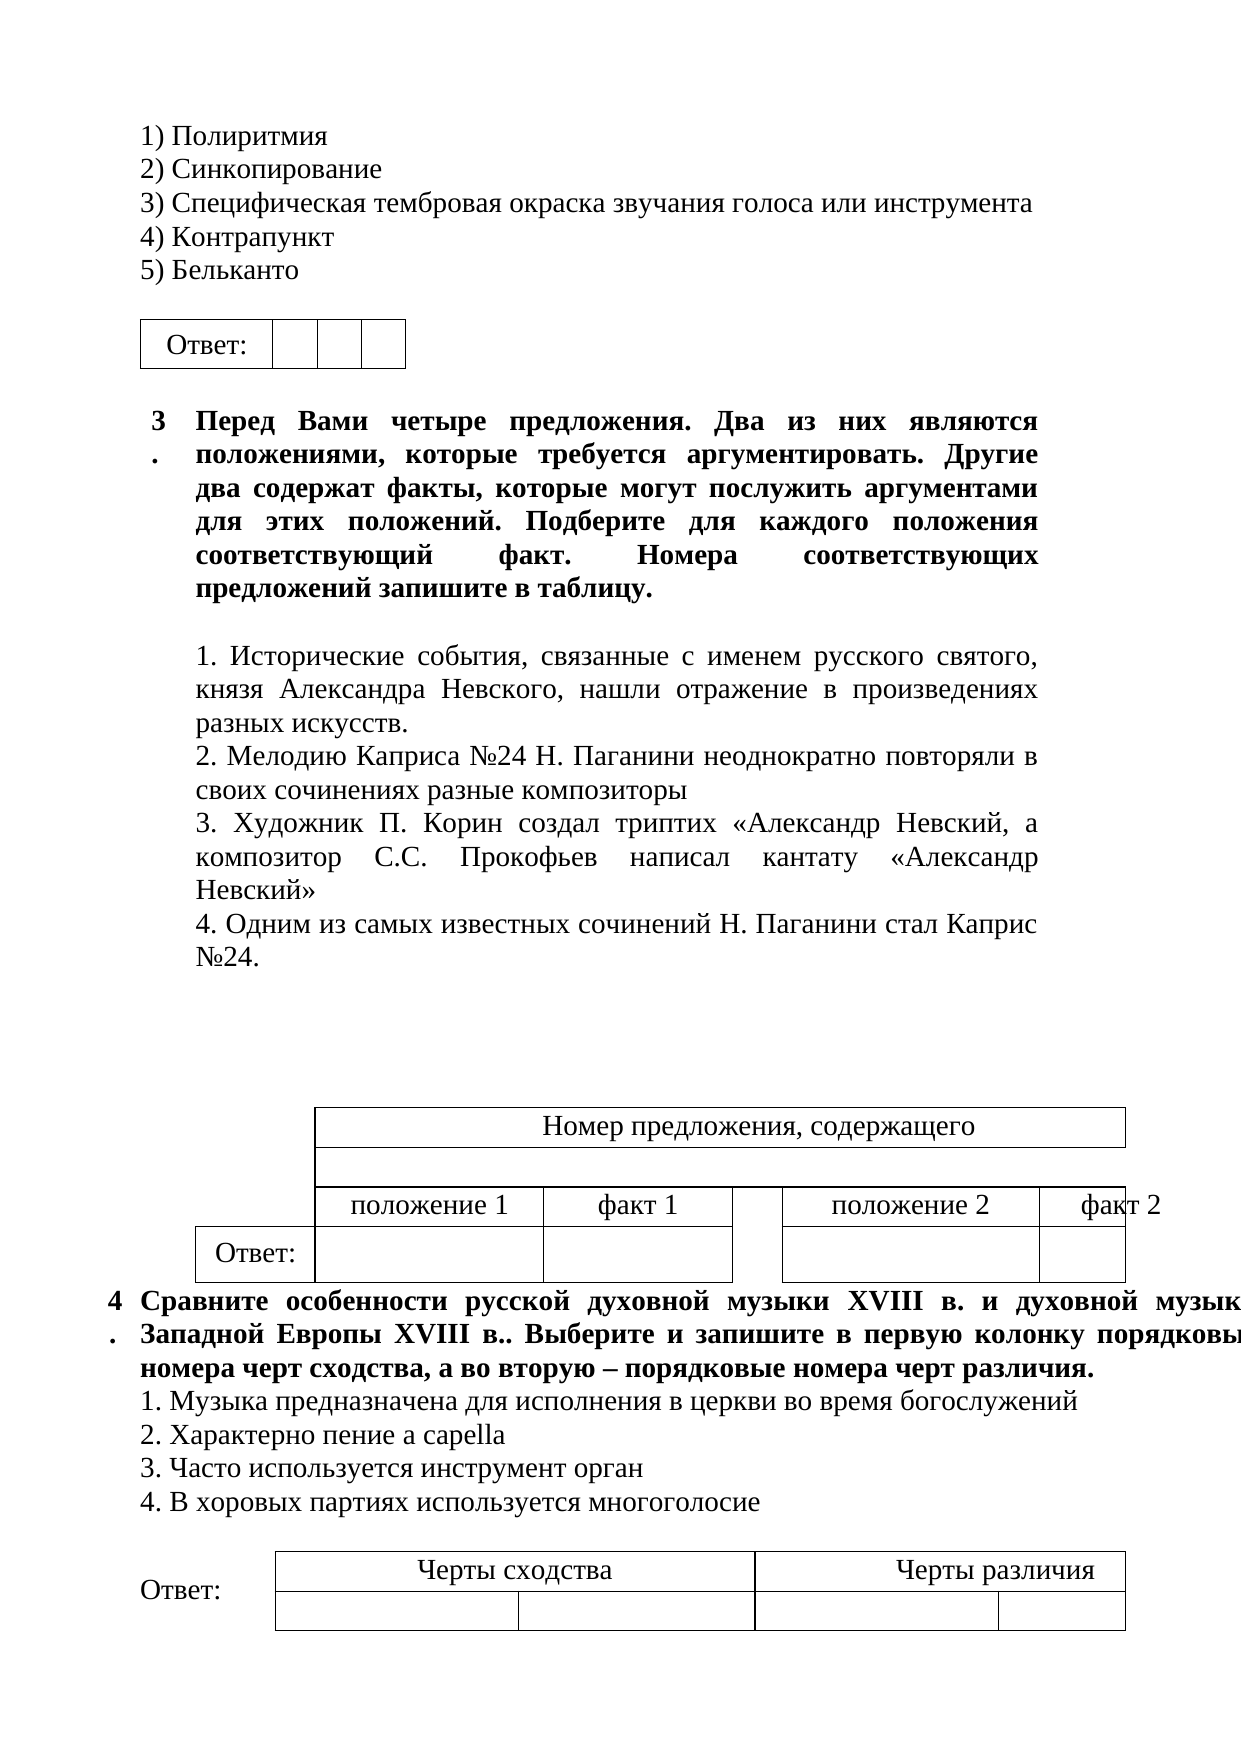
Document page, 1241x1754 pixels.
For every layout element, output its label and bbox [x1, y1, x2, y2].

table_header [1126, 118, 1148, 1631]
table_header [85, 118, 1126, 1631]
